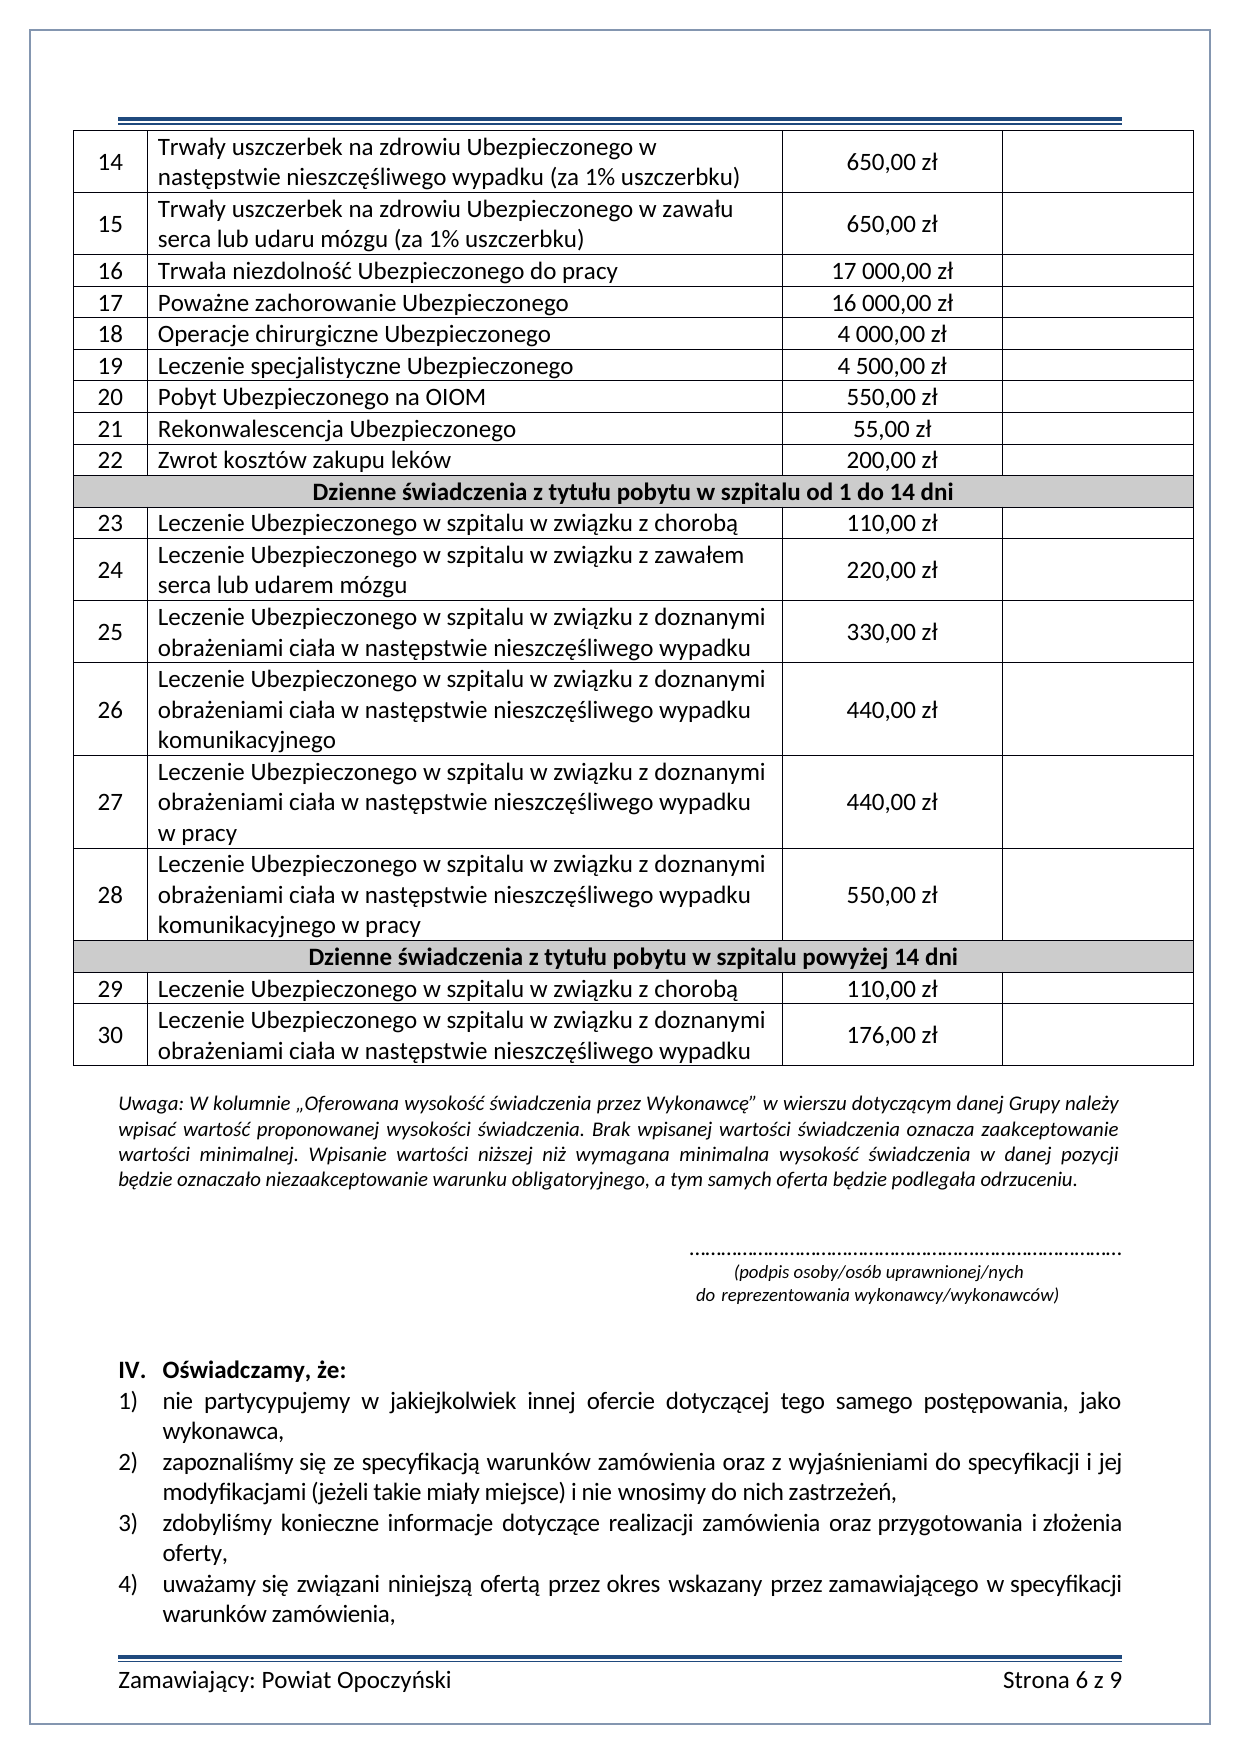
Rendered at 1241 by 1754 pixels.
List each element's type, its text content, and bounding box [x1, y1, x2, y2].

table_cell [1003, 849, 1193, 940]
table_cell [1003, 350, 1193, 380]
table_cell [1003, 539, 1193, 600]
table_cell [1003, 508, 1193, 538]
table_cell 30 [74, 1004, 147, 1065]
table_cell 27 [74, 756, 147, 847]
table_cell 16 [74, 255, 147, 286]
table_cell 22 [74, 445, 147, 475]
table_cell 20 [74, 381, 147, 412]
table_cell [1003, 318, 1193, 349]
table_cell 550,00 zł [783, 381, 1002, 412]
table_cell [1003, 601, 1193, 662]
table_cell Pobyt Ubezpieczonego na OIOM [148, 381, 782, 412]
table_cell 55,00 zł [783, 413, 1002, 443]
table_cell 440,00 zł [783, 756, 1002, 847]
table_cell 110,00 zł [783, 508, 1002, 538]
table_cell 110,00 zł [783, 973, 1002, 1003]
table_cell 17 [74, 287, 147, 317]
table_cell 21 [74, 413, 147, 443]
list Oświadczamy, że: [118, 1354, 1122, 1385]
table_cell Leczenie Ubezpieczonego w szpitalu w związku z chorobą [148, 973, 782, 1003]
table_cell 200,00 zł [783, 445, 1002, 475]
table_cell [1003, 445, 1193, 475]
table_cell 4 000,00 zł [783, 318, 1002, 349]
table_cell [1003, 413, 1193, 443]
table_cell [1003, 973, 1193, 1003]
table_cell 15 [74, 193, 147, 254]
table_cell 650,00 zł [783, 193, 1002, 254]
table_cell [1003, 287, 1193, 317]
table_cell [1003, 193, 1193, 254]
table_cell 440,00 zł [783, 663, 1002, 755]
text (podpis osoby/osób uprawnionej/nych [635, 1261, 1122, 1284]
table_cell Poważne zachorowanie Ubezpieczonego [148, 287, 782, 317]
table_cell 29 [74, 973, 147, 1003]
table_cell [1003, 663, 1193, 755]
table_cell [1003, 255, 1193, 286]
table_cell 25 [74, 601, 147, 662]
table_cell Leczenie Ubezpieczonego w szpitalu w związku z zawałem serca lub udarem mózgu [148, 539, 782, 600]
table_cell 4 500,00 zł [783, 350, 1002, 380]
table_cell Leczenie specjalistyczne Ubezpieczonego [148, 350, 782, 380]
list uważamy się związani niniejszą ofertą przez okres wskazany przez zamawiającego w specyfikacji warunków zamówienia, [118, 1568, 1122, 1629]
table_cell 24 [74, 539, 147, 600]
table_cell 220,00 zł [783, 539, 1002, 600]
table_cell 18 [74, 318, 147, 349]
table_cell 176,00 zł [783, 1004, 1002, 1065]
table_cell [1003, 756, 1193, 847]
table_cell Leczenie Ubezpieczonego w szpitalu w związku z doznanymi obrażeniami ciała w następstwie nieszczęśliwego wypadku [148, 601, 782, 662]
table_cell Dzienne świadczenia z tytułu pobytu w szpitalu powyżej 14 dni [74, 941, 1193, 972]
table_cell 17 000,00 zł [783, 255, 1002, 286]
text Uwaga: W kolumnie „Oferowana wysokość świadczenia przez Wykonawcę” w wierszu dotyczącym danej Grupy należy wpisać wartość proponowanej wysokości świadczenia. Brak wpisanej wartości świadczenia oznacza zaakceptowanie wartości minimalnej. Wpisanie wartości niższej niż wymagana minimalna wysokość świadczenia w danej pozycji będzie oznaczało niezaakceptowanie warunku obligatoryjnego, a tym samych oferta będzie podlegała odrzuceniu. [118, 1090, 1122, 1192]
table_cell Leczenie Ubezpieczonego w szpitalu w związku z chorobą [148, 508, 782, 538]
table_cell 19 [74, 350, 147, 380]
table_cell Operacje chirurgiczne Ubezpieczonego [148, 318, 782, 349]
table_cell Dzienne świadczenia z tytułu pobytu w szpitalu od 1 do 14 dni [74, 476, 1193, 507]
table_cell Leczenie Ubezpieczonego w szpitalu w związku z doznanymi obrażeniami ciała w następstwie nieszczęśliwego wypadku w pracy [148, 756, 782, 847]
table_cell 23 [74, 508, 147, 538]
text do reprezentowania wykonawcy/wykonawców) [635, 1284, 1122, 1307]
table_cell Leczenie Ubezpieczonego w szpitalu w związku z doznanymi obrażeniami ciała w następstwie nieszczęśliwego wypadku [148, 1004, 782, 1065]
text ……………………………………………….……………………… [118, 1233, 1122, 1261]
table_cell [1003, 1004, 1193, 1065]
table_cell 14 [74, 131, 147, 192]
table_cell Trwały uszczerbek na zdrowiu Ubezpieczonego w następstwie nieszczęśliwego wypadku (za 1% uszczerbku) [148, 131, 782, 192]
table_cell Leczenie Ubezpieczonego w szpitalu w związku z doznanymi obrażeniami ciała w następstwie nieszczęśliwego wypadku komunikacyjnego [148, 663, 782, 755]
table_cell 26 [74, 663, 147, 755]
table_cell Leczenie Ubezpieczonego w szpitalu w związku z doznanymi obrażeniami ciała w następstwie nieszczęśliwego wypadku komunikacyjnego w pracy [148, 849, 782, 940]
table_cell 16 000,00 zł [783, 287, 1002, 317]
table_cell Rekonwalescencja Ubezpieczonego [148, 413, 782, 443]
table_cell Trwała niezdolność Ubezpieczonego do pracy [148, 255, 782, 286]
table_cell Zwrot kosztów zakupu leków [148, 445, 782, 475]
list zapoznaliśmy się ze specyfikacją warunków zamówienia oraz z wyjaśnieniami do specyfikacji i jej modyfikacjami (jeżeli takie miały miejsce) i nie wnosimy do nich zastrzeżeń, [118, 1446, 1122, 1507]
table_cell 28 [74, 849, 147, 940]
table_cell 650,00 zł [783, 131, 1002, 192]
table_cell 330,00 zł [783, 601, 1002, 662]
table_cell 550,00 zł [783, 849, 1002, 940]
table_cell Trwały uszczerbek na zdrowiu Ubezpieczonego w zawału serca lub udaru mózgu (za 1% uszczerbku) [148, 193, 782, 254]
table_cell [1003, 131, 1193, 192]
table_cell [1003, 381, 1193, 412]
list nie partycypujemy w jakiejkolwiek innej ofercie dotyczącej tego samego postępowania, jako wykonawca, [118, 1385, 1122, 1446]
list zdobyliśmy konieczne informacje dotyczące realizacji zamówienia oraz przygotowania i złożenia oferty, [118, 1507, 1122, 1568]
